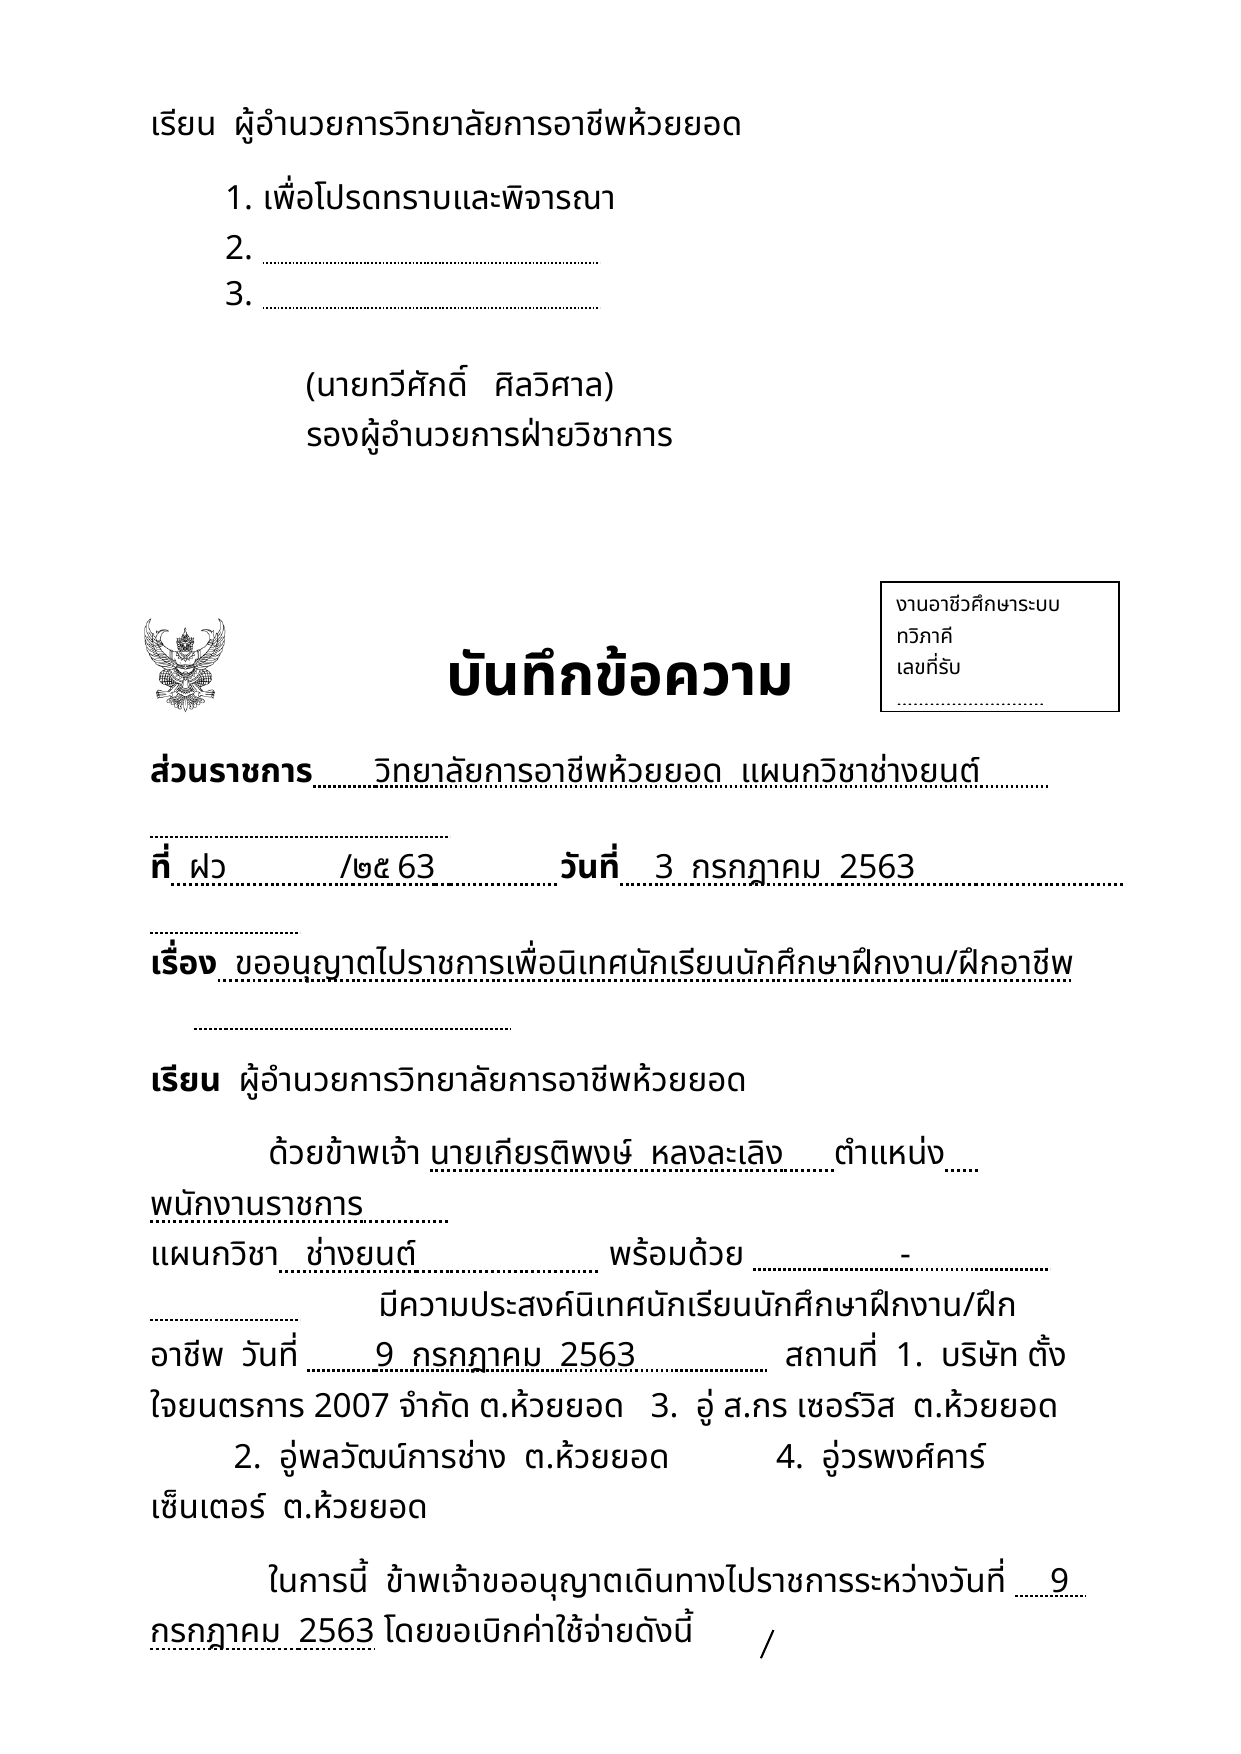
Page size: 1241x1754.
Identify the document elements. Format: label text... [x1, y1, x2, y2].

list เพื่อโปรดทราบและพิจารณา [225, 173, 1090, 224]
text แผนกวิชา ช่างยนต์ พร้อมด้วย - มีความประสงค์นิเทศนักเรียนนักศึกษาฝึกงาน/ฝึกอาชีพ วันที่ 9 กรกฎาคม 2563 สถานที่ 1. บริษัท ตั้งใจยนตรการ 2007 จำกัด ต.ห้วยยอด 3. อู่ ส.กร เซอร์วิส ต.ห้วยยอด [150, 1230, 1090, 1432]
picture [140, 614, 229, 716]
text เรียน ผู้อำนวยการวิทยาลัยการอาชีพห้วยยอด [150, 1056, 1090, 1106]
text (นายทวีศักดิ์ ศิลวิศาล) [262, 360, 1090, 411]
text รองผู้อำนวยการฝ่ายวิชาการ [150, 411, 1090, 461]
text ในการนี้ ข้าพเจ้าขออนุญาตเดินทางไปราชการระหว่างวันที่ 9 กรกฎาคม 2563 โดยขอเบิกค่าใช้จ่ายดังนี้ [150, 1556, 1090, 1658]
text ที่ ฝว /๒๕63 วันที่ 3 กรกฎาคม 2563 [150, 843, 1134, 939]
text ส่วนราชการ วิทยาลัยการอาชีพห้วยยอด แผนกวิชาช่างยนต์ [150, 747, 1099, 843]
text เรียน ผู้อำนวยการวิทยาลัยการอาชีพห้วยยอด [150, 100, 1090, 151]
text บันทึกข้อความ [150, 634, 1090, 722]
text 2. อู่พลวัฒน์การช่าง ต.ห้วยยอด 4. อู่วรพงศ์คาร์เซ็นเตอร์ ต.ห้วยยอด [150, 1432, 1090, 1534]
text ด้วยข้าพเจ้า นายเกียรติพงษ์ หลงละเลิง ตำแหน่ง พนักงานราชการ [150, 1129, 1090, 1230]
text เรื่อง ขออนุญาตไปราชการเพื่อนิเทศนักเรียนนักศึกษาฝึกงาน/ฝึกอาชีพ [150, 939, 1120, 1035]
